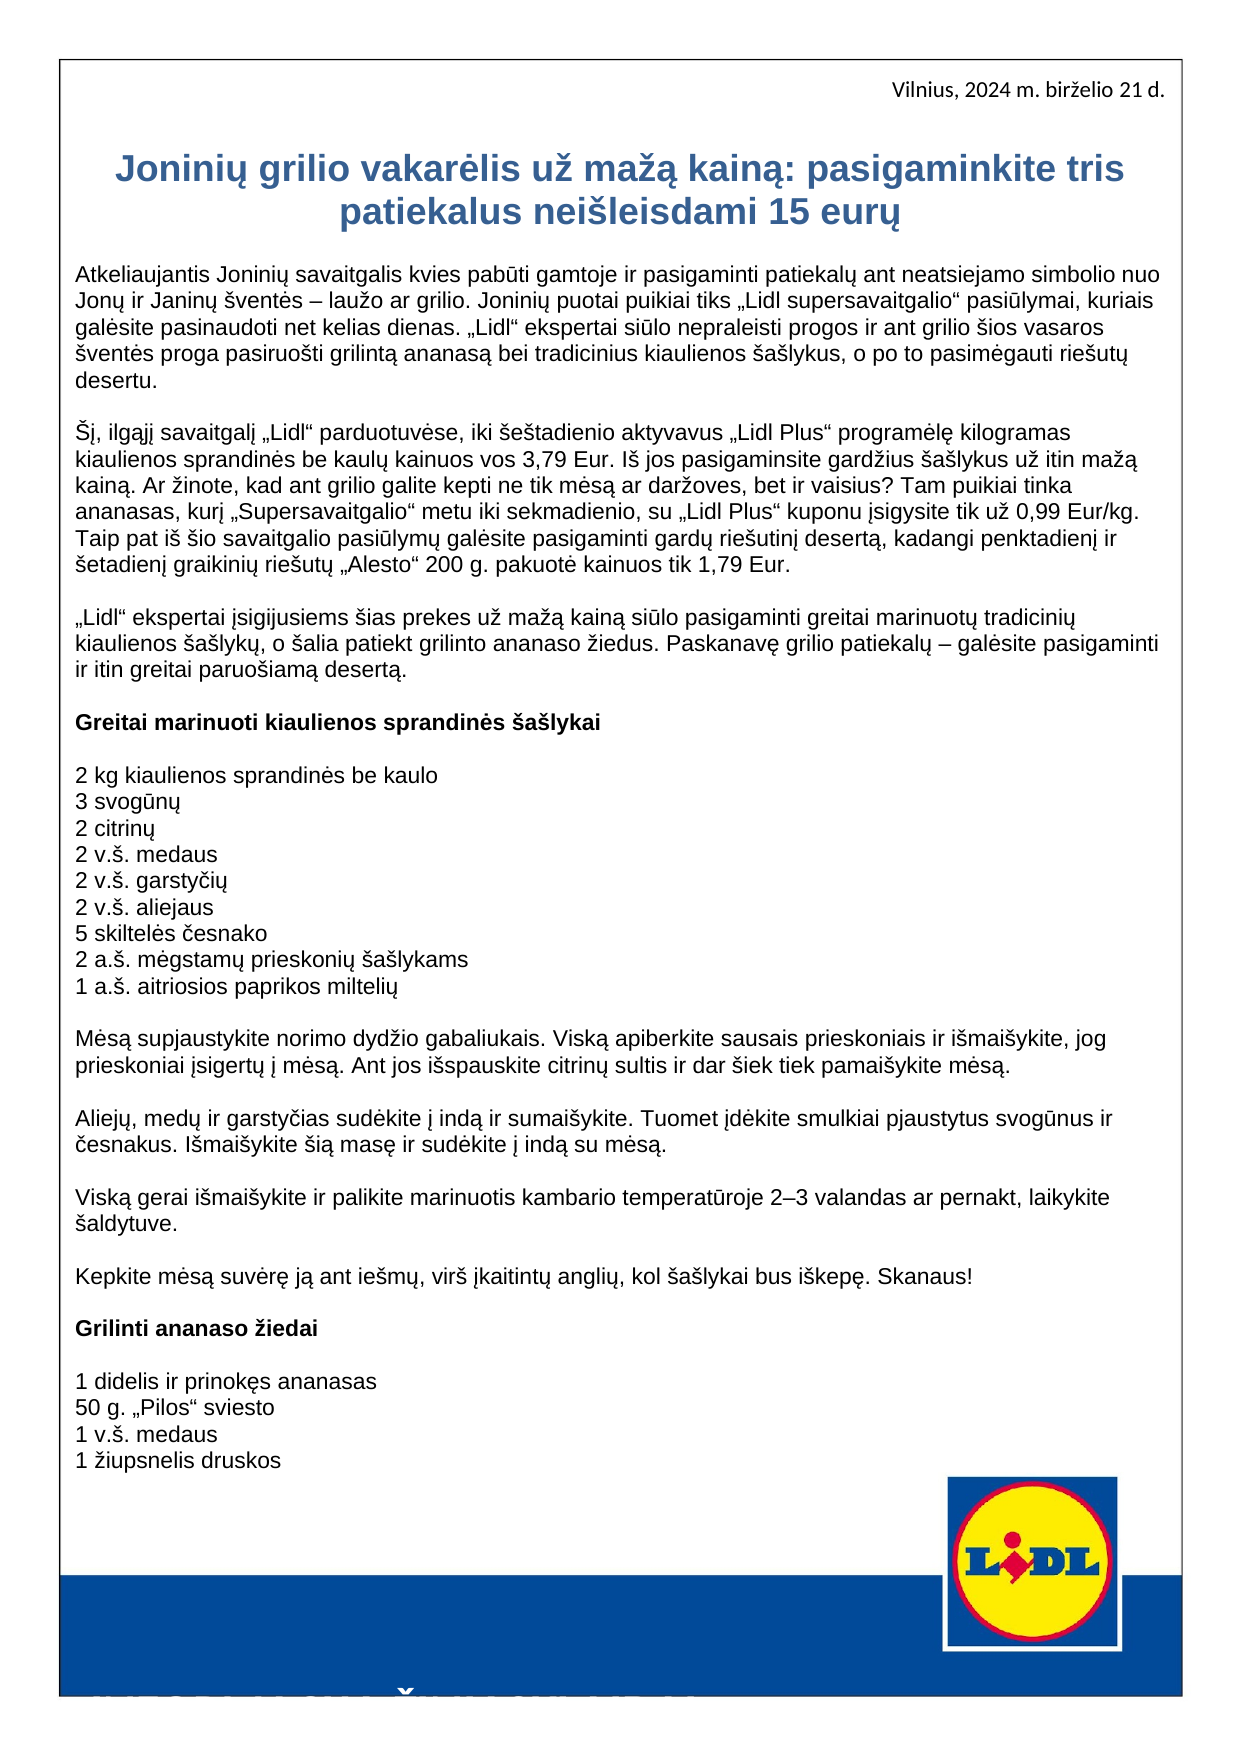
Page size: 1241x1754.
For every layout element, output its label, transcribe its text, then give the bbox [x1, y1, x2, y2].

text 5 skiltelės česnako [75, 920, 1165, 946]
text 2 v.š. aliejaus [75, 894, 1165, 920]
text 1 žiupsnelis druskos [75, 1447, 1165, 1473]
text 1 a.š. aitriosios paprikos miltelių [75, 973, 1165, 999]
text „Lidl“ ekspertai įsigijusiems šias prekes už mažą kainą siūlo pasigaminti greitai marinuotų tradicinių kiaulienos šašlykų, o šalia patiekt grilinto ananaso žiedus. Paskanavę grilio patiekalų – galėsite pasigaminti ir itin greitai paruošiamą desertą. [75, 604, 1165, 683]
text 50 g. „Pilos“ sviesto [75, 1394, 1165, 1421]
text 2 kg kiaulienos sprandinės be kaulo [75, 762, 1165, 788]
text Šį, ilgąjį savaitgalį „Lidl“ parduotuvėse, iki šeštadienio aktyvavus „Lidl Plus“ programėlę kilogramas kiaulienos sprandinės be kaulų kainuos vos 3,79 Eur. Iš jos pasigaminsite gardžius šašlykus už itin mažą kainą. Ar žinote, kad ant grilio galite kepti ne tik mėsą ar daržoves, bet ir vaisius? Tam puikiai tinka ananasas, kurį „Supersavaitgalio“ metu iki sekmadienio, su „Lidl Plus“ kuponu įsigysite tik už 0,99 Eur/kg. Taip pat iš šio savaitgalio pasiūlymų galėsite pasigaminti gardų riešutinį desertą, kadangi penktadienį ir šetadienį graikinių riešutų „Alesto“ 200 g. pakuotė kainuos tik 1,79 Eur. [75, 419, 1165, 577]
picture [0, 0, 1241, 1754]
text Kepkite mėsą suvėrę ją ant iešmų, virš įkaitintų anglių, kol šašlykai bus iškepę. Skanaus! [75, 1263, 1165, 1289]
text Greitai marinuoti kiaulienos sprandinės šašlykai [75, 709, 1165, 736]
text 1 v.š. medaus [75, 1421, 1165, 1447]
text Aliejų, medų ir garstyčias sudėkite į indą ir sumaišykite. Tuomet įdėkite smulkiai pjaustytus svogūnus ir česnakus. Išmaišykite šią masę ir sudėkite į indą su mėsą. [75, 1104, 1165, 1157]
text Viską gerai išmaišykite ir palikite marinuotis kambario temperatūroje 2–3 valandas ar pernakt, laikykite šaldytuve. [75, 1183, 1165, 1236]
text 2 v.š. medaus [75, 841, 1165, 867]
text 2 v.š. garstyčių [75, 867, 1165, 894]
text Vilnius, 2024 m. birželio 21 d. [75, 75, 1165, 103]
text Mėsą supjaustykite norimo dydžio gabaliukais. Viską apiberkite sausais prieskoniais ir išmaišykite, jog prieskoniai įsigertų į mėsą. Ant jos išspauskite citrinų sultis ir dar šiek tiek pamaišykite mėsą. [75, 1025, 1165, 1078]
text 2 citrinų [75, 814, 1165, 841]
text 1 didelis ir prinokęs ananasas [75, 1368, 1165, 1394]
text 3 svogūnų [75, 788, 1165, 814]
text Atkeliaujantis Joninių savaitgalis kvies pabūti gamtoje ir pasigaminti patiekalų ant neatsiejamo simbolio nuo Jonų ir Janinų šventės – laužo ar grilio. Joninių puotai puikiai tiks „Lidl supersavaitgalio“ pasiūlymai, kuriais galėsite pasinaudoti net kelias dienas. „Lidl“ ekspertai siūlo nepraleisti progos ir ant grilio šios vasaros šventės proga pasiruošti grilintą ananasą bei tradicinius kiaulienos šašlykus, o po to pasimėgauti riešutų desertu. [75, 261, 1165, 393]
text 2 a.š. mėgstamų prieskonių šašlykams [75, 946, 1165, 973]
text Grilinti ananaso žiedai [75, 1315, 1165, 1342]
text Joninių grilio vakarėlis už mažą kainą: pasigaminkite tris patiekalus neišleisdami 15 eurų [75, 146, 1165, 232]
